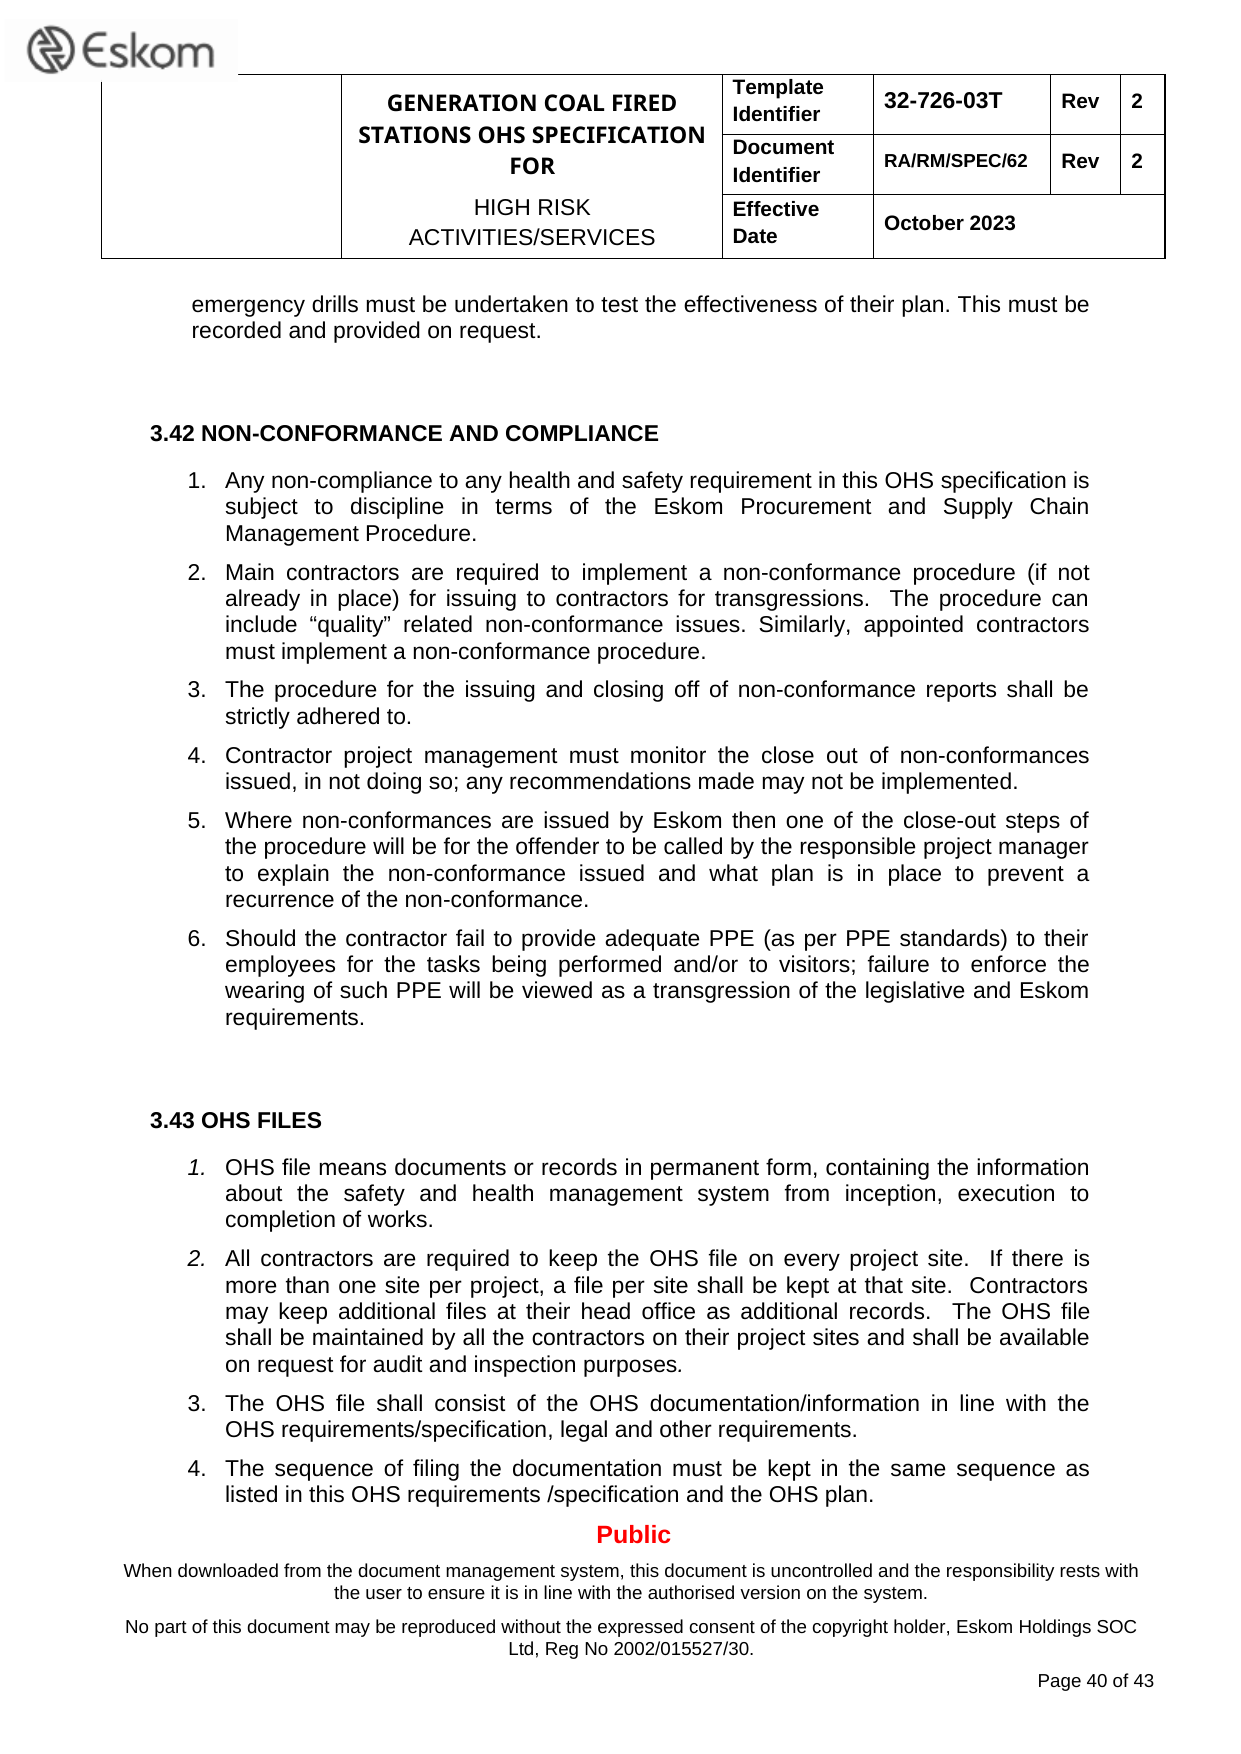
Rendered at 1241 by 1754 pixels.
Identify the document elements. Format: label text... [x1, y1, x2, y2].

list Main contractors are required to implement a non-conformance procedure (if not already in place) for issuing to contractors for transgressions. The procedure can include “quality” related non-conformance issues. Similarly, appointed contractors must implement a non-conformance procedure. [187, 558, 1090, 664]
list Should the contractor fail to provide adequate PPE (as per PPE standards) to their employees for the tasks being performed and/or to visitors; failure to enforce the wearing of such PPE will be viewed as a transgression of the legislative and Eskom requirements. [187, 925, 1090, 1030]
list All contractors are required to keep the OHS file on every project site. If there is more than one site per project, a file per site shall be kept at that site. Contractors may keep additional files at their head office as additional records. The OHS file shall be maintained by all the contractors on their project sites and shall be available on request for audit and inspection purposes. [187, 1245, 1090, 1377]
list The procedure for the issuing and closing off of non-conformance reports shall be strictly adhered to. [187, 676, 1090, 729]
list The sequence of filing the documentation must be kept in the same sequence as listed in this OHS requirements /specification and the OHS plan. [187, 1455, 1090, 1507]
list The OHS file shall consist of the OHS documentation/information in line with the OHS requirements/specification, legal and other requirements. [187, 1389, 1090, 1442]
list OHS file means documents or records in permanent form, containing the information about the safety and health management system from inception, execution to completion of works. [187, 1154, 1090, 1233]
subtitle 3.42 NON-CONFORMANCE and Compliance [150, 420, 1090, 446]
list Any non-compliance to any health and safety requirement in this OHS specification is subject to discipline in terms of the Eskom Procurement and Supply Chain Management Procedure. [187, 467, 1090, 546]
list Contractor project management must monitor the close out of non-conformances issued, in not doing so; any recommendations made may not be implemented. [187, 742, 1090, 794]
subtitle 3.43 OHS FILES [150, 1107, 1090, 1133]
list Where non-conformances are issued by Eskom then one of the close-out steps of the procedure will be for the offender to be called by the responsible project manager to explain the non-conformance issued and what plan is in place to prevent a recurrence of the non-conformance. [187, 807, 1090, 912]
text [191, 291, 1090, 343]
